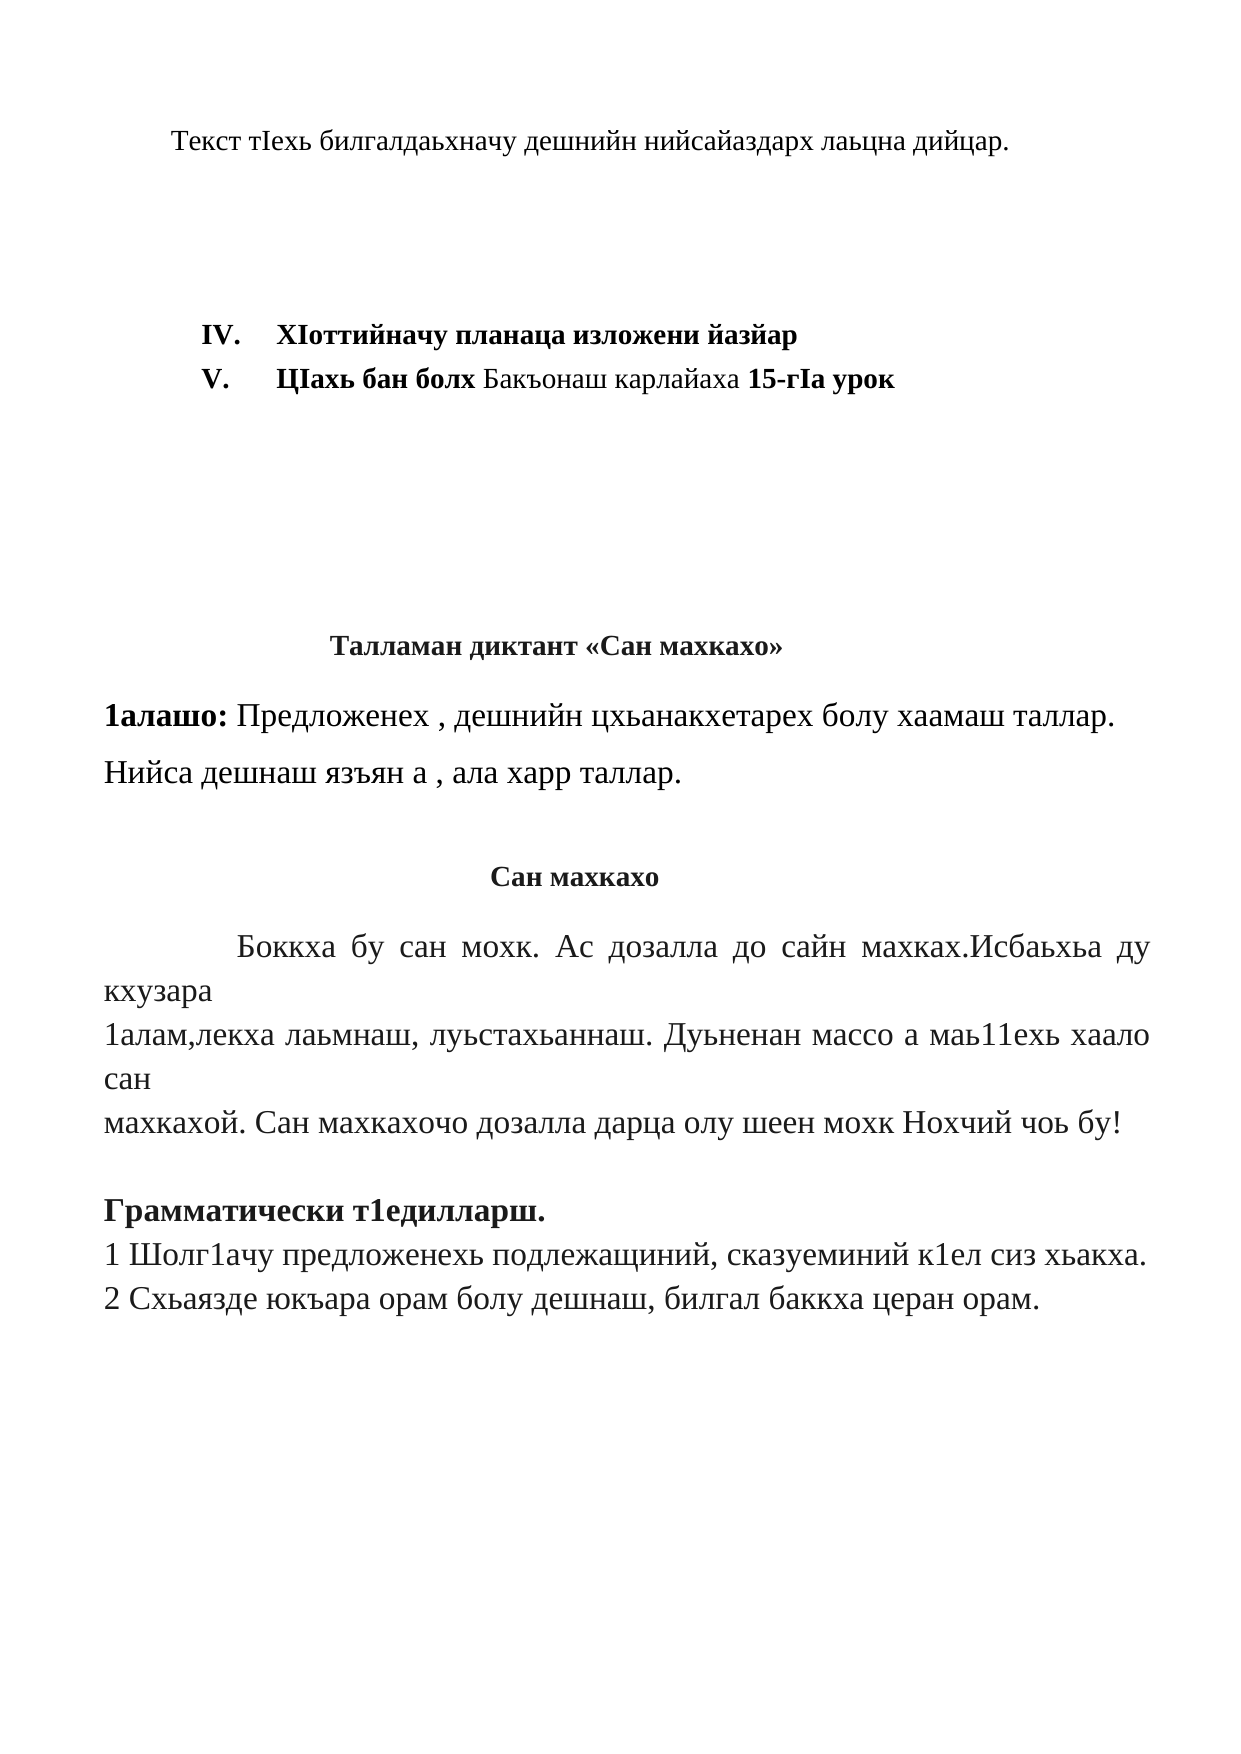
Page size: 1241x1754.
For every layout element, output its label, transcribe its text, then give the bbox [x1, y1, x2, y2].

text Сан махкахо [103, 859, 1152, 893]
text махкахой. Сан махкахочо дозалла дарца олу шеен мохк Нохчий чоь бу! [103, 1102, 1152, 1141]
list ЦIахь бан болх Бакъонаш карлайаха 15-гIа урок [201, 361, 1064, 395]
text 2 Схьаязде юкъара орам болу дешнаш, билгал баккха церан орам. [103, 1279, 1152, 1317]
text 1алашо: Предложенех , дешнийн цхьанакхетарех болу хаамаш таллар. Нийса дешнаш язъян а , ала харр таллар. [103, 695, 1152, 791]
text 1 Шолг1ачу предложенехь подлежащиний, сказуеминий к1ел сиз хьакха. [103, 1234, 1152, 1273]
text Грамматически т1едилларш. [103, 1191, 1152, 1229]
text 1алам,лекха лаьмнаш, луьстахьаннаш. Дуьненан массо а маь11ехь хаало сан [103, 1014, 1152, 1097]
text Боккха бу сан мохк. Ас дозалла до сайн махках.Исбаьхьа ду кхузара [103, 926, 1152, 1008]
text Талламан диктант «Сан махкахо» [103, 628, 1152, 661]
text Текст тIехь билгалдаьхначу дешнийн нийсайаздарх лаьцна дийцар. [156, 123, 1064, 157]
list ХIоттийначу планаца изложени йазйар [201, 317, 1064, 351]
